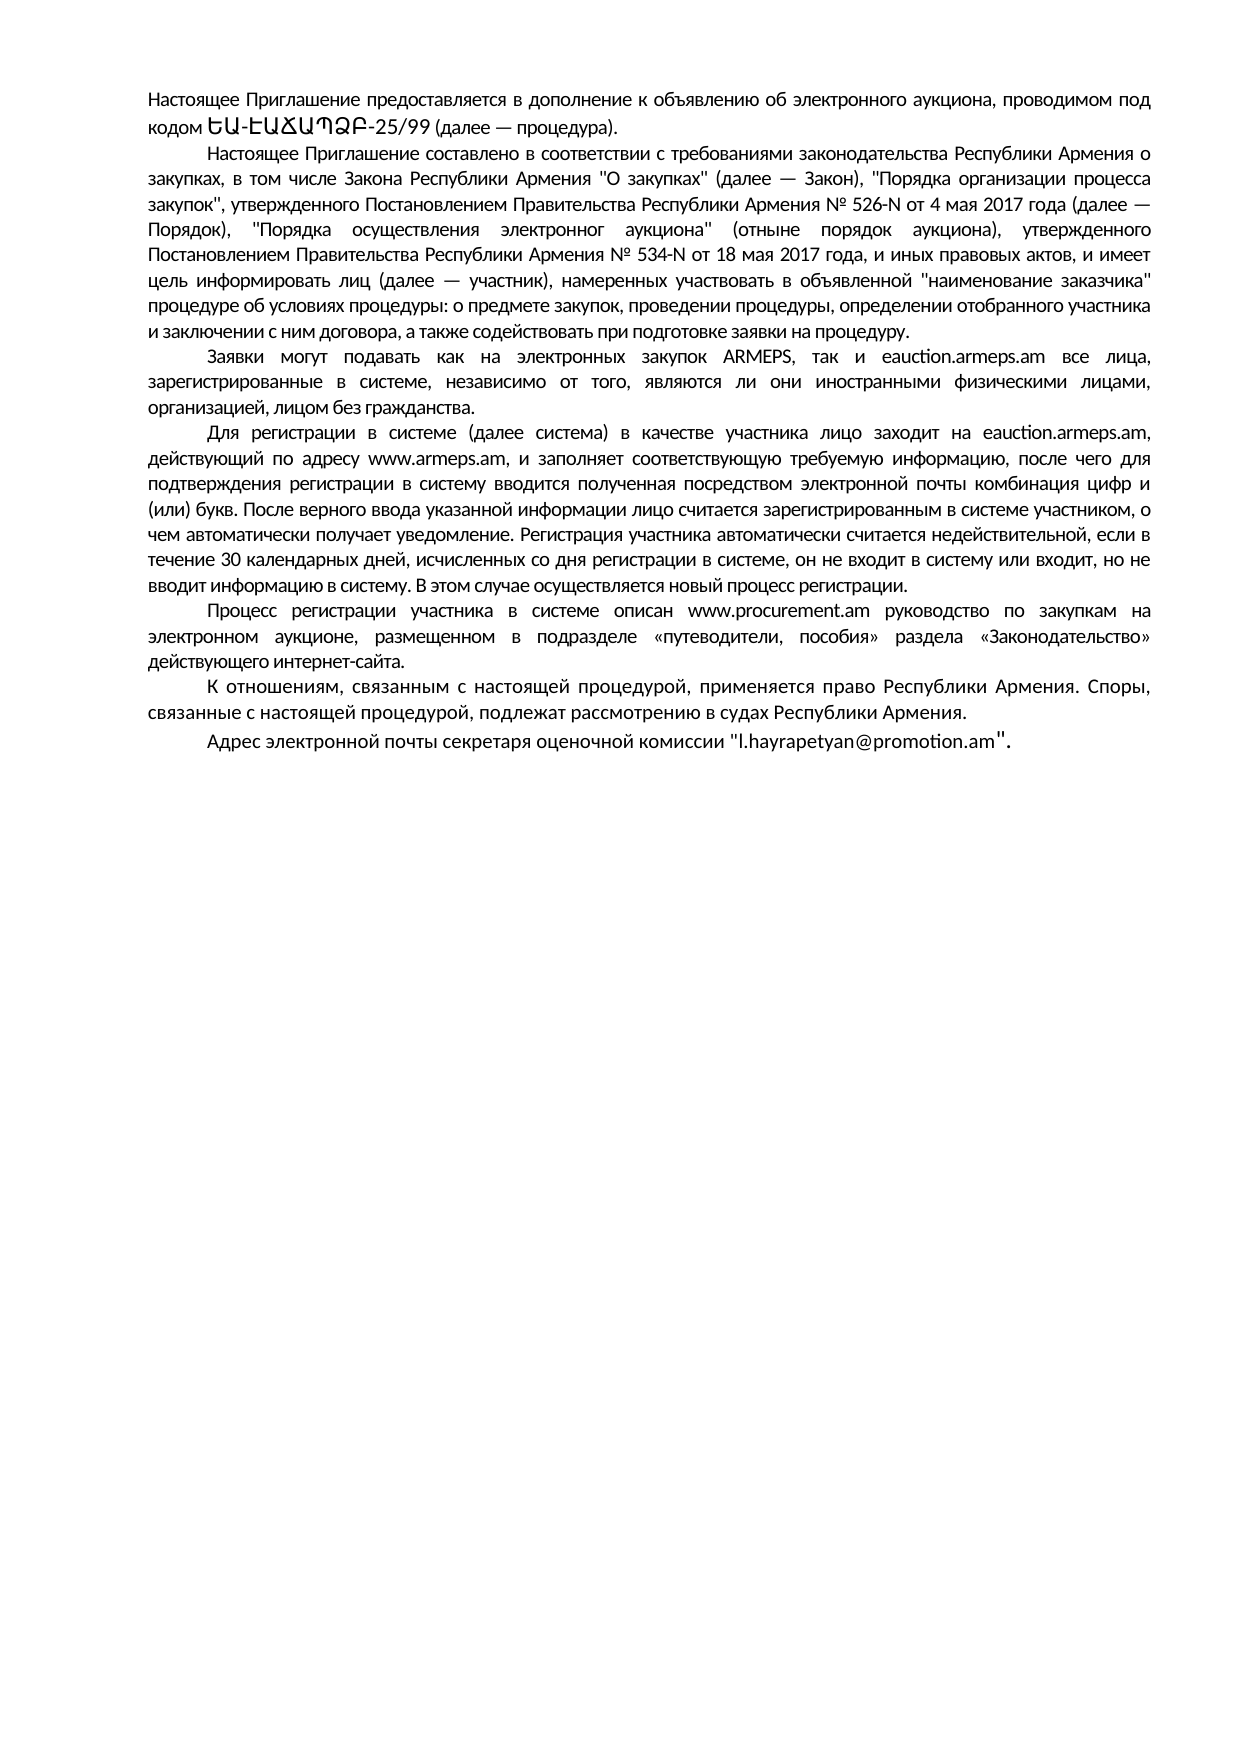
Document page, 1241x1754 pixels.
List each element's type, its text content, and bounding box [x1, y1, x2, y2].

text Для регистрации в системе (далее система) в качестве участника лицо заходит на eauction.armeps.am, действующий по адресу www.armeps.am, и заполняет соответствующую требуемую информацию, после чего для подтверждения регистрации в систему вводится полученная посредством электронной почты комбинация цифр и (или) букв. После верного ввода указанной информации лицо считается зарегистрированным в системе участником, о чем автоматически получает уведомление. Регистрация участника автоматически считается недействительной, если в течение 30 календарных дней, исчисленных со дня регистрации в системе, он не входит в систему или входит, но не вводит информацию в систему. В этом случае осуществляется новый процесс регистрации. [148, 419, 1152, 597]
text Настоящее Приглашение предоставляется в дополнение к объявлению об электронного аукциона, проводимом под кодом ԵԱ-ԷԱՃԱՊՁԲ-25/99 (далее — процедура). [148, 86, 1152, 140]
text Адрес электронной почты секретаря оценочной комиссии "l.hayrapetyan@promotion.am". [148, 724, 1152, 755]
text Настоящее Приглашение составлено в соответствии с требованиями законодательства Республики Армения о закупках, в том числе Закона Республики Армения "О закупках" (далее — Закон), "Порядка организации процесса закупок", утвержденного Постановлением Правительства Республики Армения № 526-N от 4 мая 2017 года (далее — Порядок), "Порядка осуществления электронног аукциона" (отныне порядок аукциона), утвержденного Постановлением Правительства Республики Армения № 534-N от 18 мая 2017 года, и иных правовых актов, и имеет цель информировать лиц (далее — участник), намеренных участвовать в объявленной "наименование заказчика" процедуре об условиях процедуры: о предмете закупок, проведении процедуры, определении отобранного участника и заключении с ним договора, а также содействовать при подготовке заявки на процедуру. [148, 140, 1152, 343]
text К отношениям, связанным с настоящей процедурой, применяется право Республики Армения. Споры, связанные с настоящей процедурой, подлежат рассмотрению в судах Республики Армения. [148, 674, 1152, 724]
text Заявки могут подавать как на электронных закупок ARMEPS, так и eauction.armeps.am все лица, зарегистрированные в системе, независимо от того, являются ли они иностранными физическими лицами, организацией, лицом без гражданства. [148, 343, 1152, 419]
text Процесс регистрации участника в системе описан www.procurement.am руководство по закупкам на электронном аукционе, размещенном в подразделе «путеводители, пособия» раздела «Законодательство» действующего интернет-сайта. [148, 597, 1152, 674]
